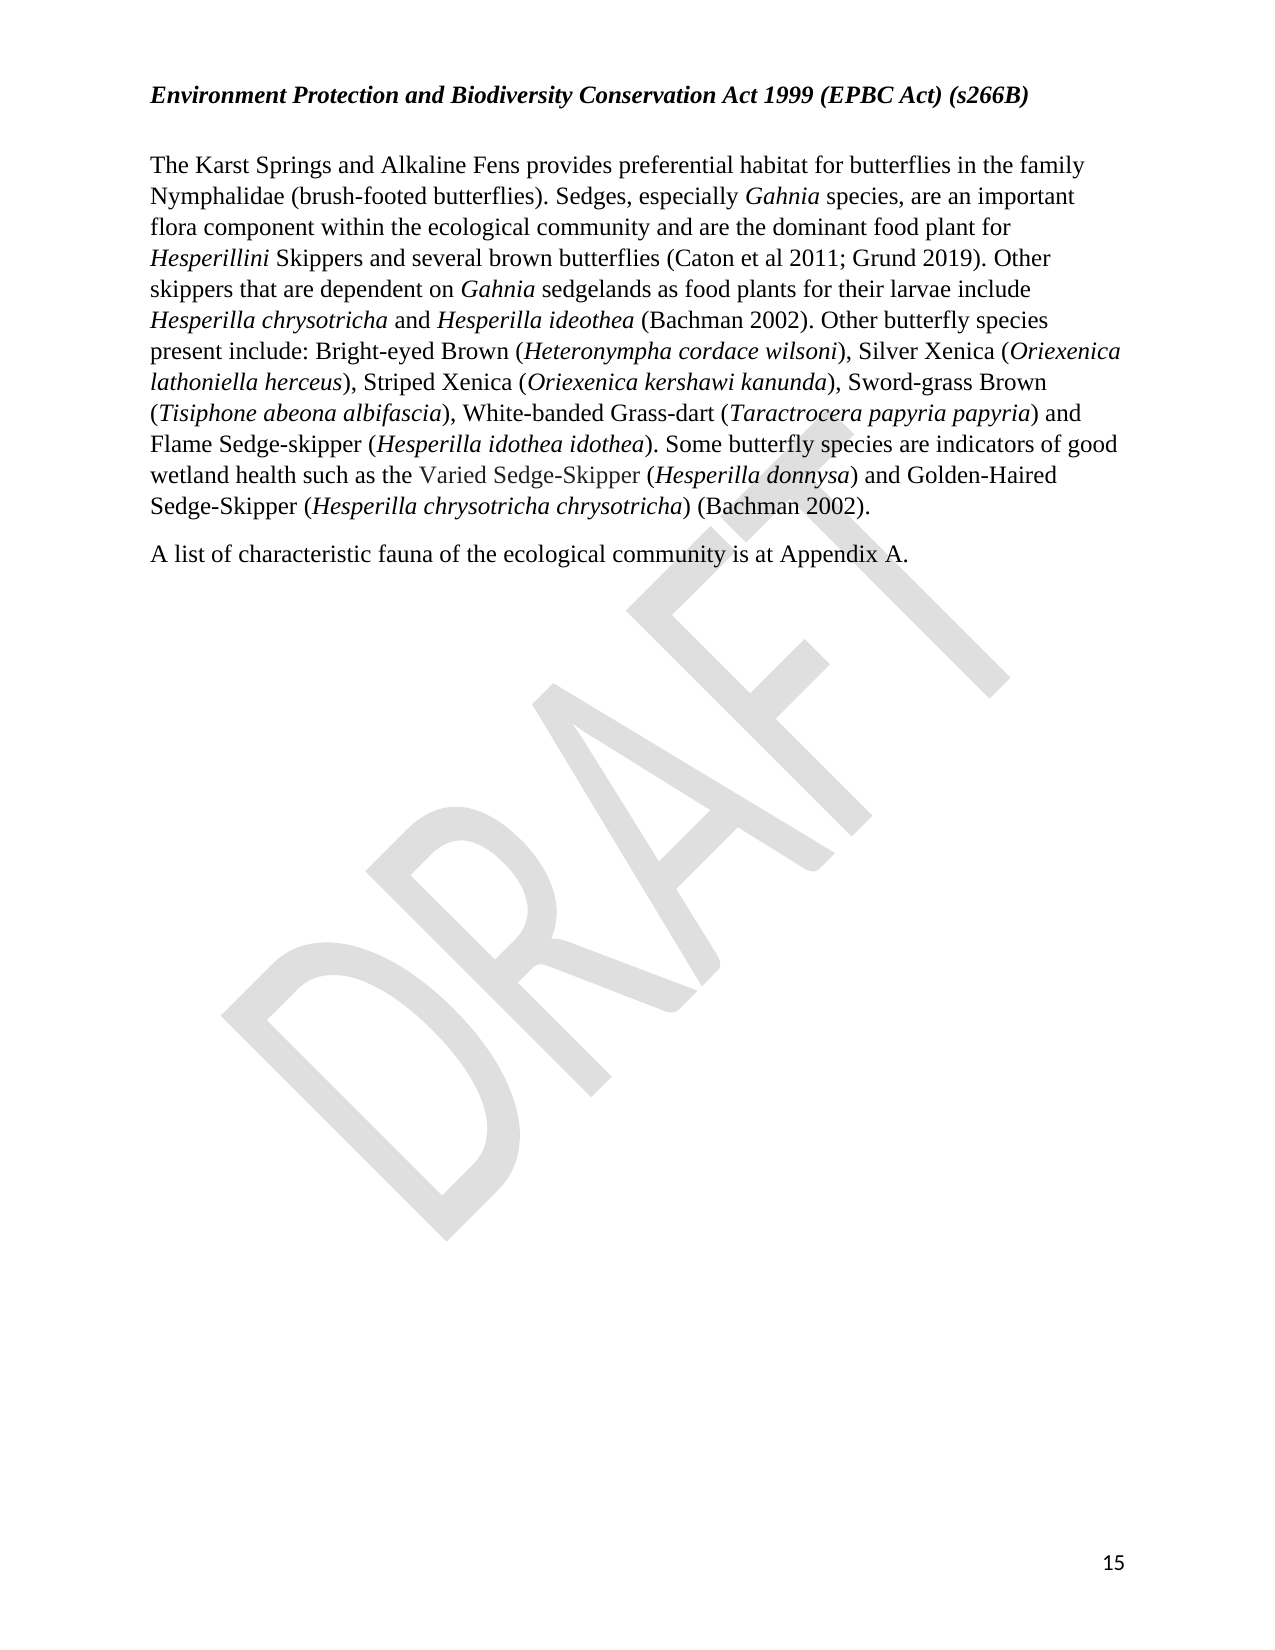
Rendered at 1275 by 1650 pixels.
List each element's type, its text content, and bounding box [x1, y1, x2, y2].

text A list of characteristic fauna of the ecological community is at Appendix A. [150, 539, 1125, 568]
text The Karst Springs and Alkaline Fens provides preferential habitat for butterflies in the family Nymphalidae (brush-footed butterflies). Sedges, especially Gahnia species, are an important flora component within the ecological community and are the dominant food plant for Hesperillini Skippers and several brown butterflies (Caton et al 2011; Grund 2019). Other skippers that are dependent on Gahnia sedgelands as food plants for their larvae include Hesperilla chrysotricha and Hesperilla ideothea (Bachman 2002). Other butterfly species present include: Bright-eyed Brown (Heteronympha cordace wilsoni), Silver Xenica (Oriexenica lathoniella herceus), Striped Xenica (Oriexenica kershawi kanunda), Sword-grass Brown (Tisiphone abeona albifascia), White-banded Grass-dart (Taractrocera papyria papyria) and Flame Sedge-skipper (Hesperilla idothea idothea). Some butterfly species are indicators of good wetland health such as the Varied Sedge-Skipper (Hesperilla donnysa) and Golden-Haired Sedge-Skipper (Hesperilla chrysotricha chrysotricha) (Bachman 2002). [150, 150, 1125, 520]
